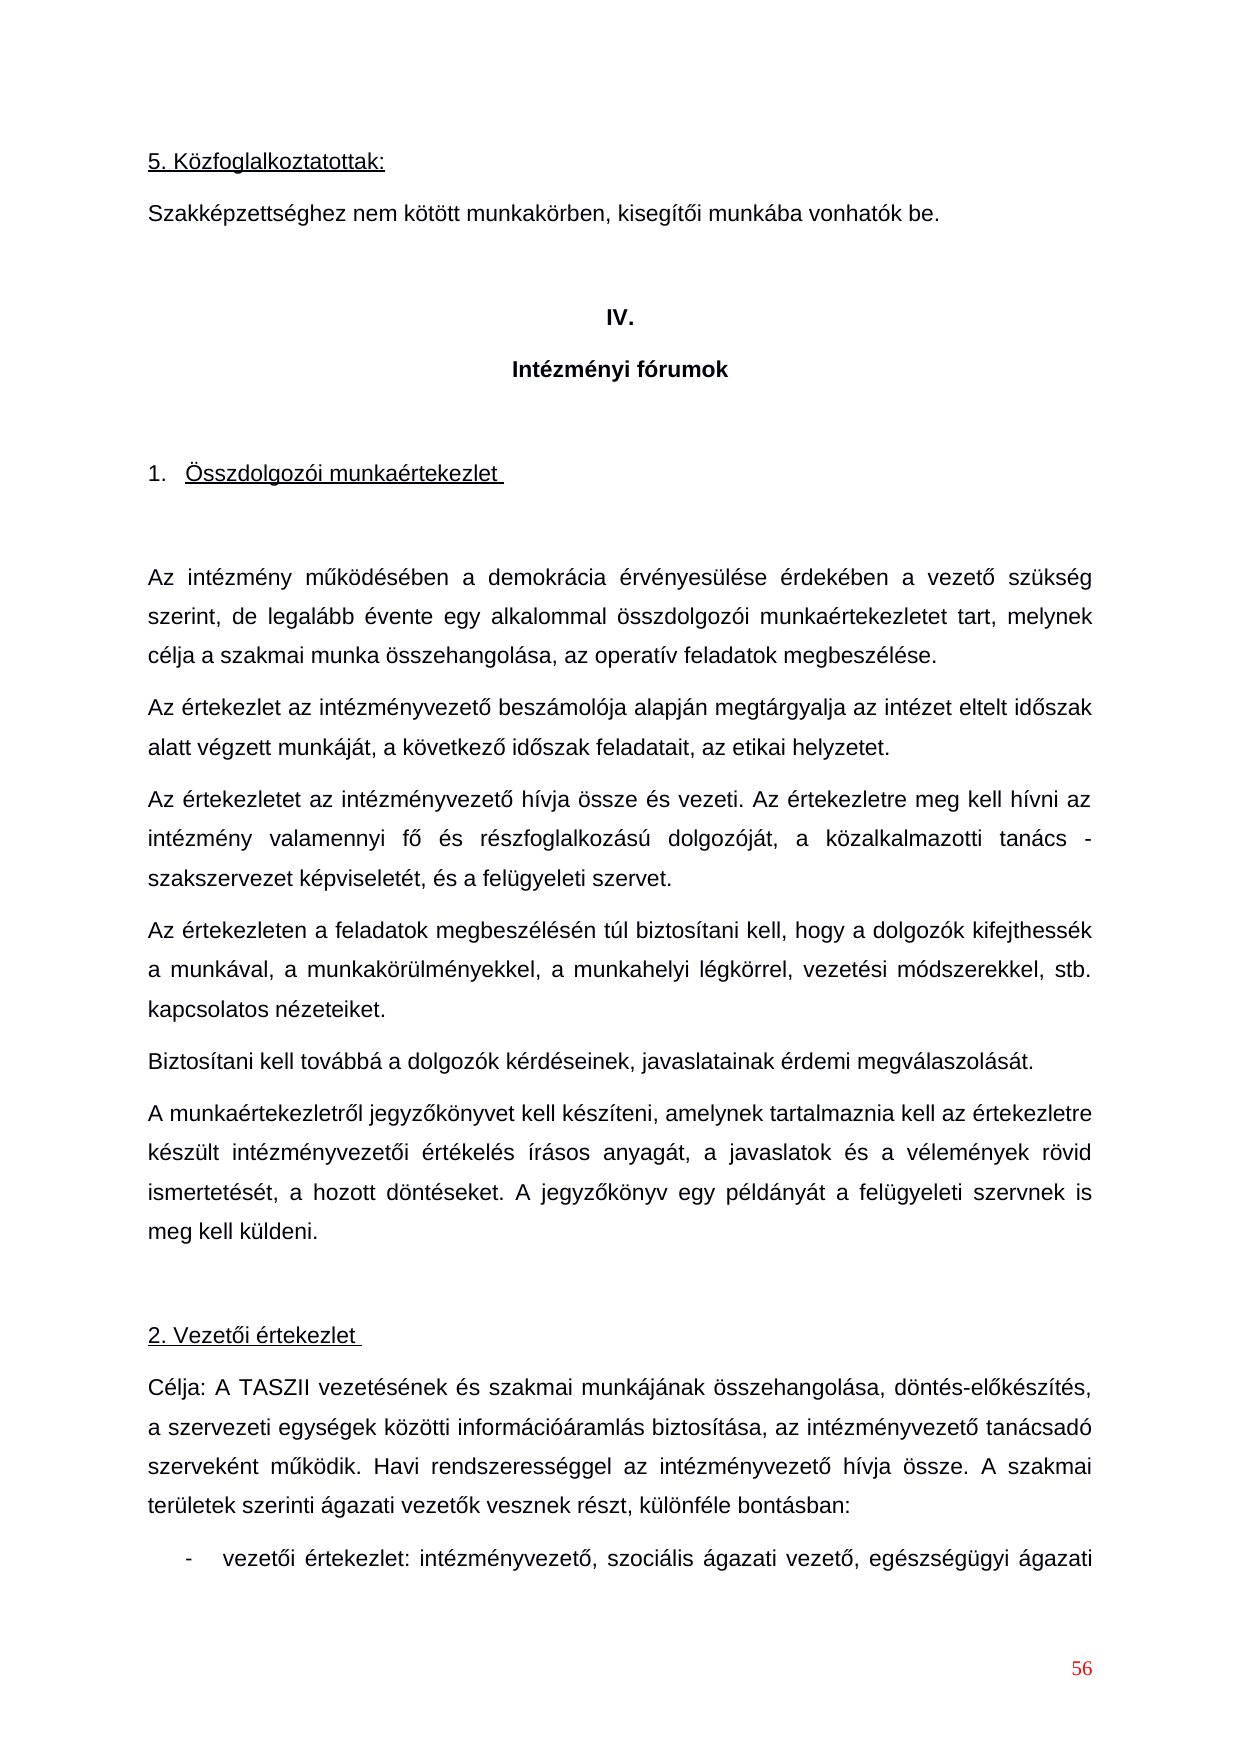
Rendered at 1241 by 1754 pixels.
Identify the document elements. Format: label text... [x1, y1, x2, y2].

list Összdolgozói munkaértekezlet [148, 459, 1093, 486]
text Az értekezletet az intézményvezető hívja össze és vezeti. Az értekezletre meg kell hívni az intézmény valamennyi fő és részfoglalkozású dolgozóját, a közalkalmazotti tanács - szakszervezet képviseletét, és a felügyeleti szervet. [148, 786, 1093, 891]
text 5. Közfoglalkoztatottak: [148, 148, 1093, 174]
text Az értekezleten a feladatok megbeszélésén túl biztosítani kell, hogy a dolgozók kifejthessék a munkával, a munkakörülményekkel, a munkahelyi légkörrel, vezetési módszerekkel, stb. kapcsolatos nézeteiket. [148, 917, 1093, 1022]
text Biztosítani kell továbbá a dolgozók kérdéseinek, javaslatainak érdemi megválaszolását. [148, 1048, 1093, 1074]
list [185, 1544, 1093, 1572]
text Célja: A TASZII vezetésének és szakmai munkájának összehangolása, döntés-előkészítés, a szervezeti egységek közötti információáramlás biztosítása, az intézményvezető tanácsadó szerveként működik. Havi rendszerességgel az intézményvezető hívja össze. A szakmai területek szerinti ágazati vezetők vesznek részt, különféle bontásban: [148, 1374, 1093, 1519]
text 2. Vezetői értekezlet [148, 1322, 1093, 1348]
text Az intézmény működésében a demokrácia érvényesülése érdekében a vezető szükség szerint, de legalább évente egy alkalommal összdolgozói munkaértekezletet tart, melynek célja a szakmai munka összehangolása, az operatív feladatok megbeszélése. [148, 563, 1093, 669]
text IV. [148, 303, 1093, 330]
text Az értekezlet az intézményvezető beszámolója alapján megtárgyalja az intézet eltelt időszak alatt végzett munkáját, a következő időszak feladatait, az etikai helyzetet. [148, 694, 1093, 760]
text Intézményi fórumok [148, 356, 1093, 382]
text A munkaértekezletről jegyzőkönyvet kell készíteni, amelynek tartalmaznia kell az értekezletre készült intézményvezetői értékelés írásos anyagát, a javaslatok és a vélemények rövid ismertetését, a hozott döntéseket. A jegyzőkönyv egy példányát a felügyeleti szervnek is meg kell küldeni. [148, 1100, 1093, 1244]
text Szakképzettséghez nem kötött munkakörben, kisegítői munkába vonhatók be. [148, 199, 1093, 226]
